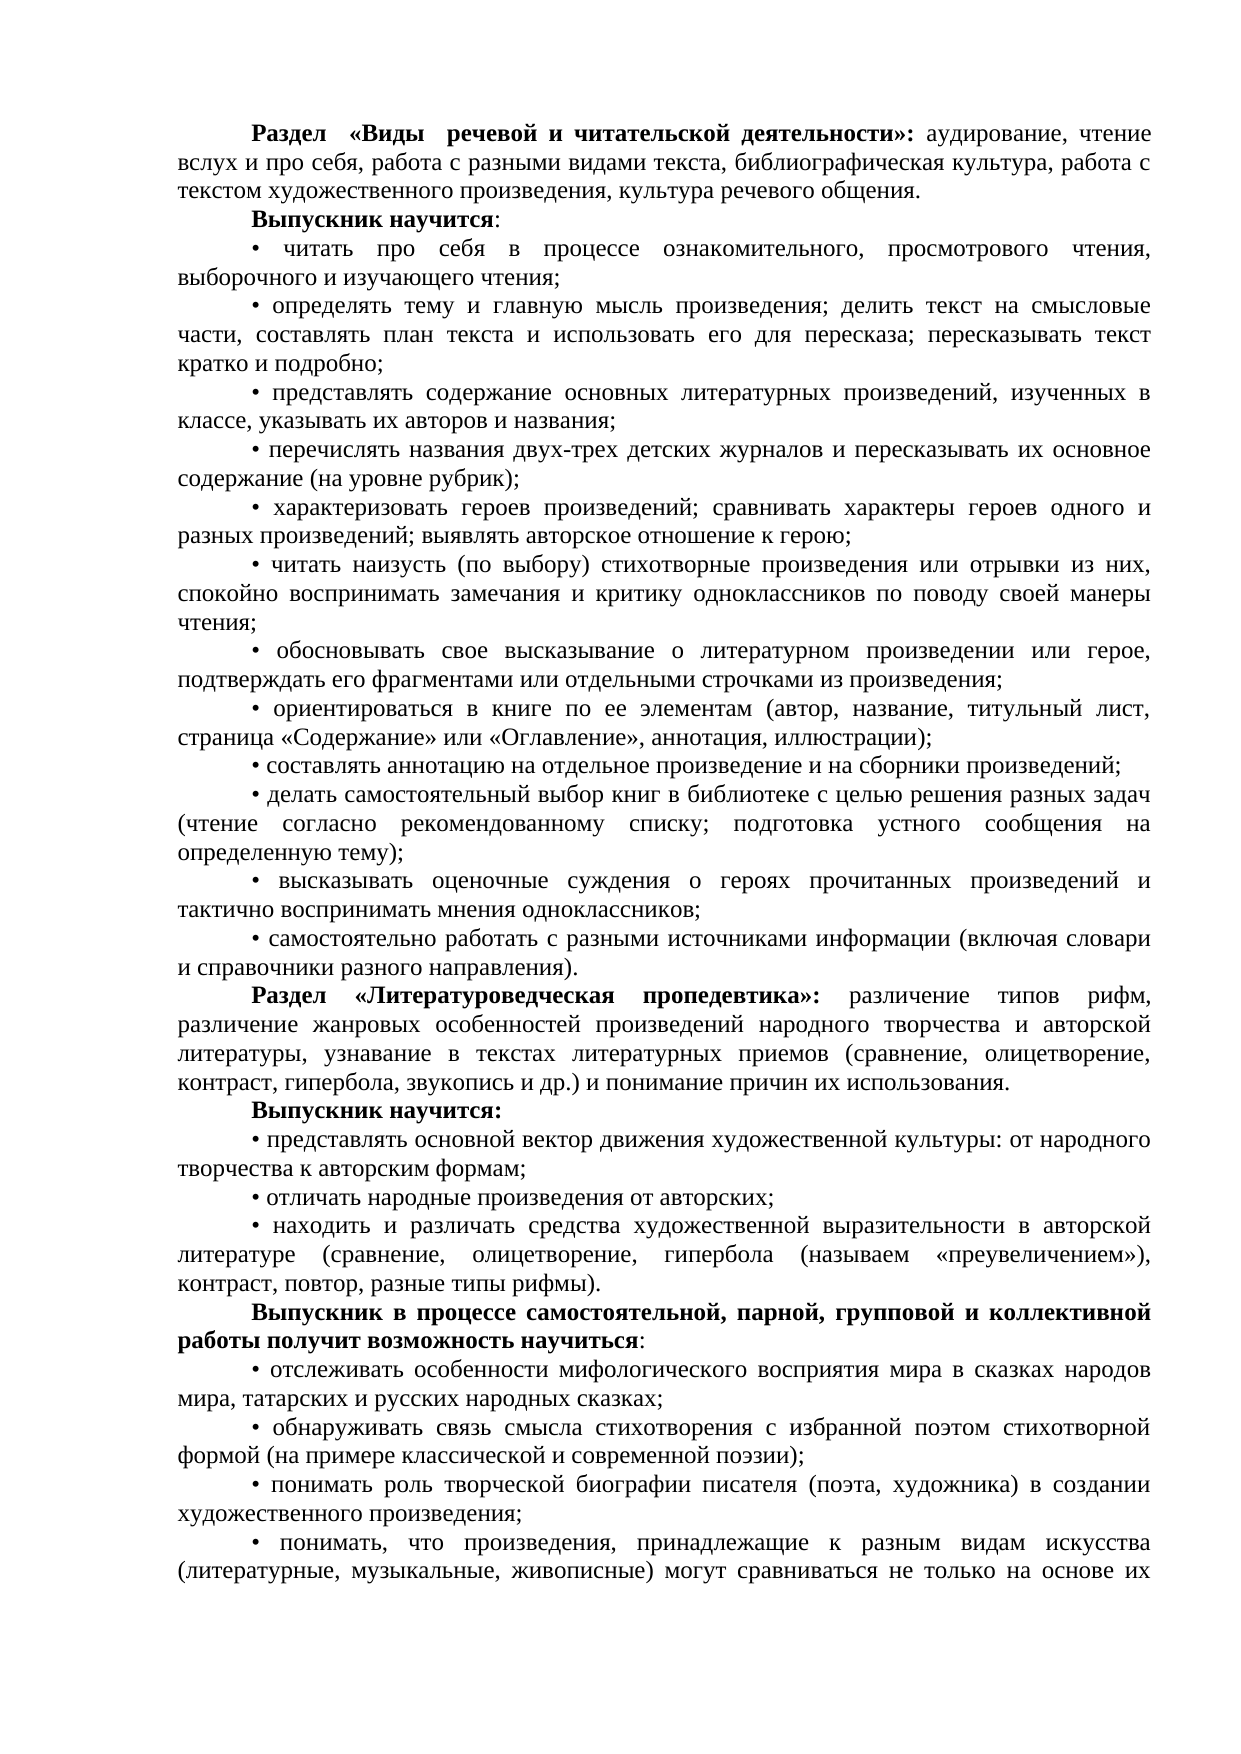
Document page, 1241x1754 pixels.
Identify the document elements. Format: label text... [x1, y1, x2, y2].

text • ориентироваться в книге по ее элементам (автор, название, титульный лист, страница «Содержание» или «Оглавление», аннотация, иллюстрации); [177, 693, 1152, 751]
text • составлять аннотацию на отдельное произведение и на сборники произведений; [177, 751, 1152, 779]
text Выпускник в процессе самостоятельной, парной, групповой и коллективной работы получит возможность научиться: [177, 1297, 1152, 1354]
text • отслеживать особенности мифологического восприятия мира в сказках народов мира, татарских и русских народных сказках; [177, 1354, 1152, 1412]
text • самостоятельно работать с разными источниками информации (включая словари и справочники разного направления). [177, 923, 1152, 981]
text • представлять содержание основных литературных произведений, изученных в классе, указывать их авторов и названия; [177, 377, 1152, 434]
text • обосновывать свое высказывание о литературном произведении или герое, подтверждать его фрагментами или отдельными строчками из произведения; [177, 636, 1152, 693]
text • понимать роль творческой биографии писателя (поэта, художника) в создании художественного произведения; [177, 1469, 1152, 1527]
text • делать самостоятельный выбор книг в библиотеке с целью решения разных задач (чтение согласно рекомендованному списку; подготовка устного сообщения на определенную тему); [177, 779, 1152, 866]
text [177, 1527, 1152, 1584]
text • читать про себя в процессе ознакомительного, просмотрового чтения, выборочного и изучающего чтения; [177, 233, 1152, 291]
text Выпускник научится: [177, 204, 1152, 233]
text • отличать народные произведения от авторских; [177, 1182, 1152, 1211]
text • высказывать оценочные суждения о героях прочитанных произведений и тактично воспринимать мнения одноклассников; [177, 866, 1152, 923]
text Раздел «Виды речевой и читательской деятельности»: аудирование, чтение вслух и про себя, работа с разными видами текста, библиографическая культура, работа с текстом художественного произведения, культура речевого общения. [177, 118, 1152, 204]
text Выпускник научится: [177, 1096, 1152, 1124]
text • характеризовать героев произведений; сравнивать характеры героев одного и разных произведений; выявлять авторское отношение к герою; [177, 492, 1152, 549]
text • читать наизусть (по выбору) стихотворные произведения или отрывки из них, спокойно воспринимать замечания и критику одноклассников по поводу своей манеры чтения; [177, 549, 1152, 636]
text • представлять основной вектор движения художественной культуры: от народного творчества к авторским формам; [177, 1124, 1152, 1182]
text Раздел «Литературоведческая пропедевтика»: различение типов рифм, различение жанровых особенностей произведений народного творчества и авторской литературы, узнавание в текстах литературных приемов (сравнение, олицетворение, контраст, гипербола, звукопись и др.) и понимание причин их использования. [177, 981, 1152, 1096]
text • обнаруживать связь смысла стихотворения с избранной поэтом стихотворной формой (на примере классической и современной поэзии); [177, 1412, 1152, 1469]
text • определять тему и главную мысль произведения; делить текст на смысловые части, составлять план текста и использовать его для пересказа; пересказывать текст кратко и подробно; [177, 291, 1152, 377]
text • перечислять названия двух-трех детских журналов и пересказывать их основное содержание (на уровне рубрик); [177, 434, 1152, 492]
text • находить и различать средства художественной выразительности в авторской литературе (сравнение, олицетворение, гипербола (называем «преувеличением»), контраст, повтор, разные типы рифмы). [177, 1211, 1152, 1297]
